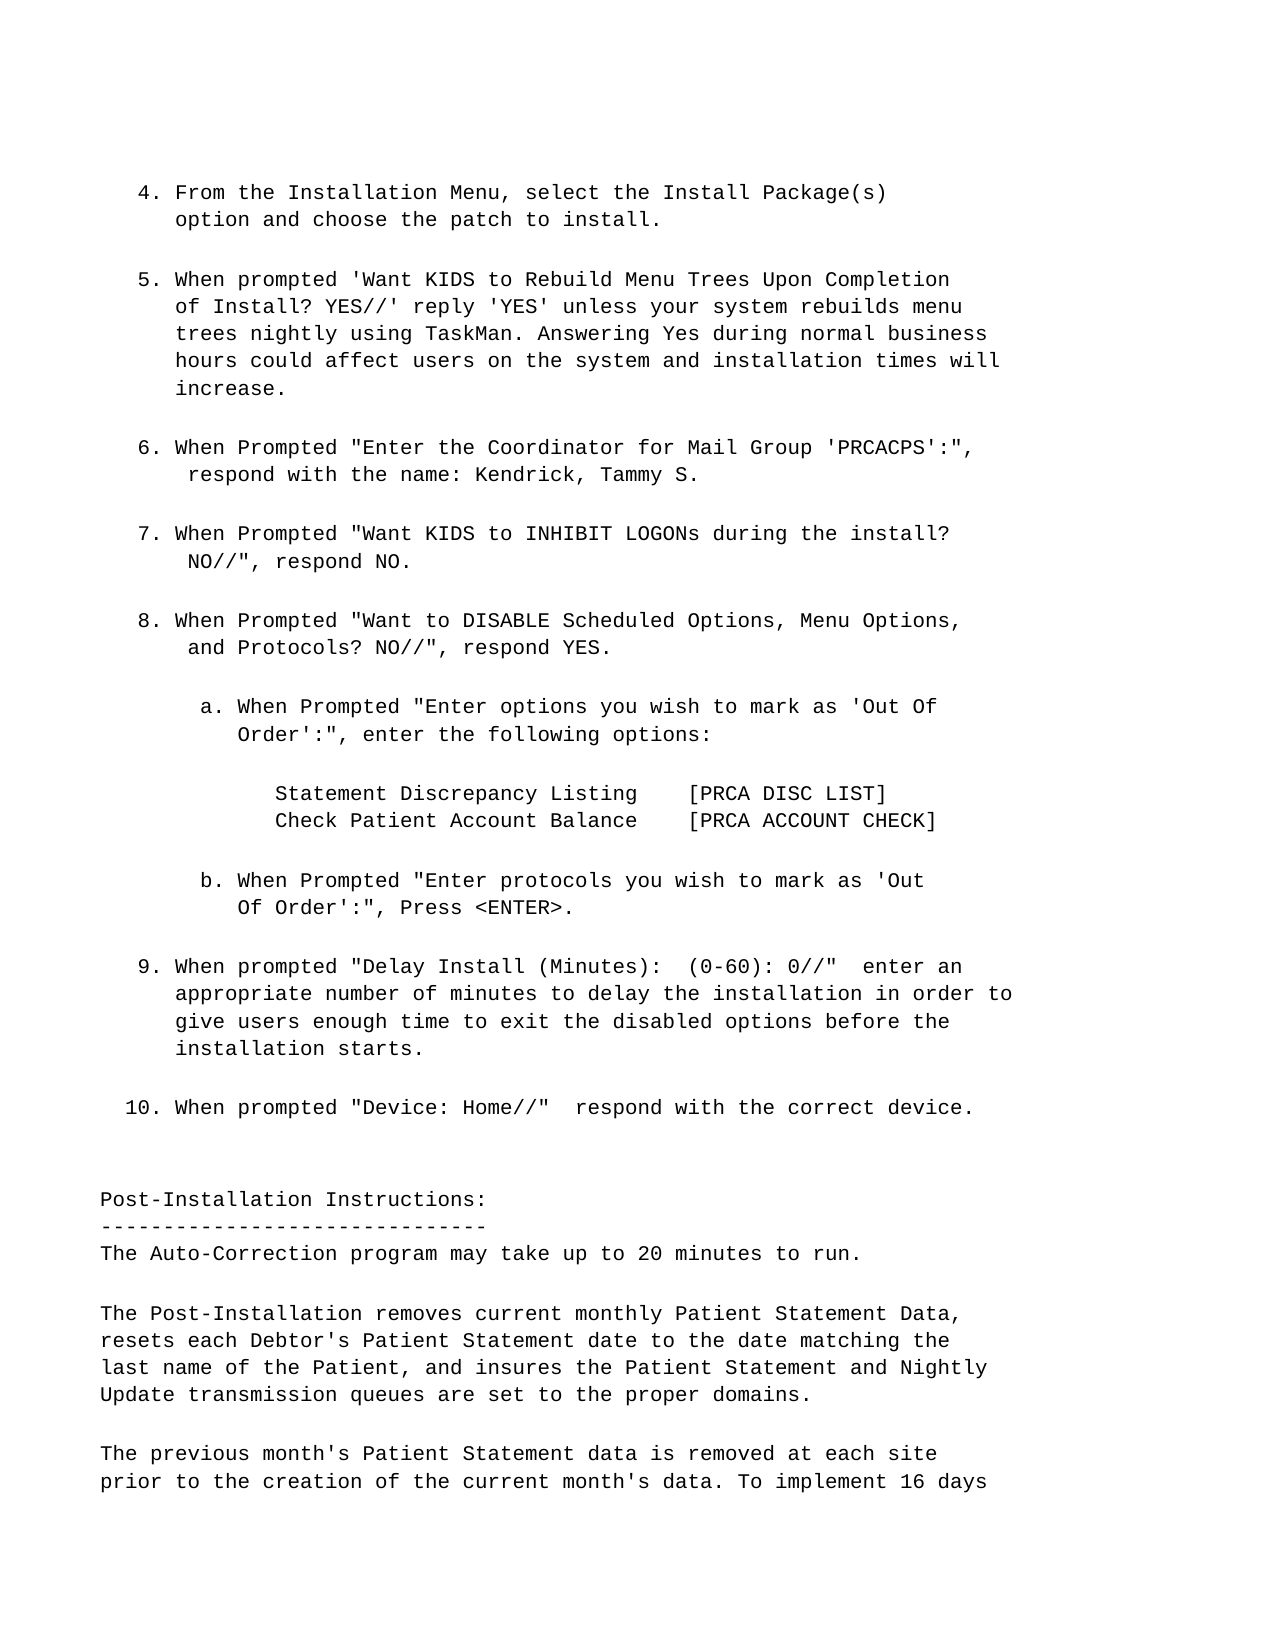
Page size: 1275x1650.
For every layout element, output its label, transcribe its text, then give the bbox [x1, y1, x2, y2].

text last name of the Patient, and insures the Patient Statement and Nightly [75, 1357, 1125, 1381]
text appropriate number of minutes to delay the installation in order to [75, 983, 1125, 1007]
text 10. When prompted "Device: Home//" respond with the correct device. [75, 1097, 1125, 1121]
text ------------------------------- [75, 1216, 1125, 1239]
text and Protocols? NO//", respond YES. [75, 637, 1125, 661]
text prior to the creation of the current month's data. To implement 16 days [75, 1471, 1125, 1494]
text respond with the name: Kendrick, Tammy S. [75, 464, 1125, 488]
text installation starts. [75, 1038, 1125, 1061]
text Post-Installation Instructions: [75, 1189, 1125, 1212]
text resets each Debtor's Patient Statement date to the date matching the [75, 1330, 1125, 1353]
text give users enough time to exit the disabled options before the [75, 1011, 1125, 1034]
text Statement Discrepancy Listing [PRCA DISC LIST] [75, 783, 1125, 807]
text 5. When prompted 'Want KIDS to Rebuild Menu Trees Upon Completion [75, 269, 1125, 292]
text Update transmission queues are set to the proper domains. [75, 1384, 1125, 1408]
text Order':", enter the following options: [75, 724, 1125, 747]
text Check Patient Account Balance [PRCA ACCOUNT CHECK] [75, 810, 1125, 834]
text a. When Prompted "Enter options you wish to mark as 'Out Of [75, 697, 1125, 720]
text hours could affect users on the system and installation times will [75, 350, 1125, 374]
text trees nightly using TaskMan. Answering Yes during normal business [75, 323, 1125, 347]
text 4. From the Installation Menu, select the Install Package(s) [75, 182, 1125, 206]
text 9. When prompted "Delay Install (Minutes): (0-60): 0//" enter an [75, 956, 1125, 980]
text b. When Prompted "Enter protocols you wish to mark as 'Out [75, 870, 1125, 893]
text NO//", respond NO. [75, 551, 1125, 574]
text The previous month's Patient Statement data is removed at each site [75, 1443, 1125, 1467]
text Of Order':", Press <ENTER>. [75, 897, 1125, 921]
text 7. When Prompted "Want KIDS to INHIBIT LOGONs during the install? [75, 523, 1125, 547]
text option and choose the patch to install. [75, 209, 1125, 233]
text The Post-Installation removes current monthly Patient Statement Data, [75, 1302, 1125, 1326]
text increase. [75, 377, 1125, 401]
text 6. When Prompted "Enter the Coordinator for Mail Group 'PRCACPS':", [75, 437, 1125, 461]
text The Auto-Correction program may take up to 20 minutes to run. [75, 1243, 1125, 1267]
text 8. When Prompted "Want to DISABLE Scheduled Options, Menu Options, [75, 610, 1125, 634]
text of Install? YES//' reply 'YES' unless your system rebuilds menu [75, 296, 1125, 319]
